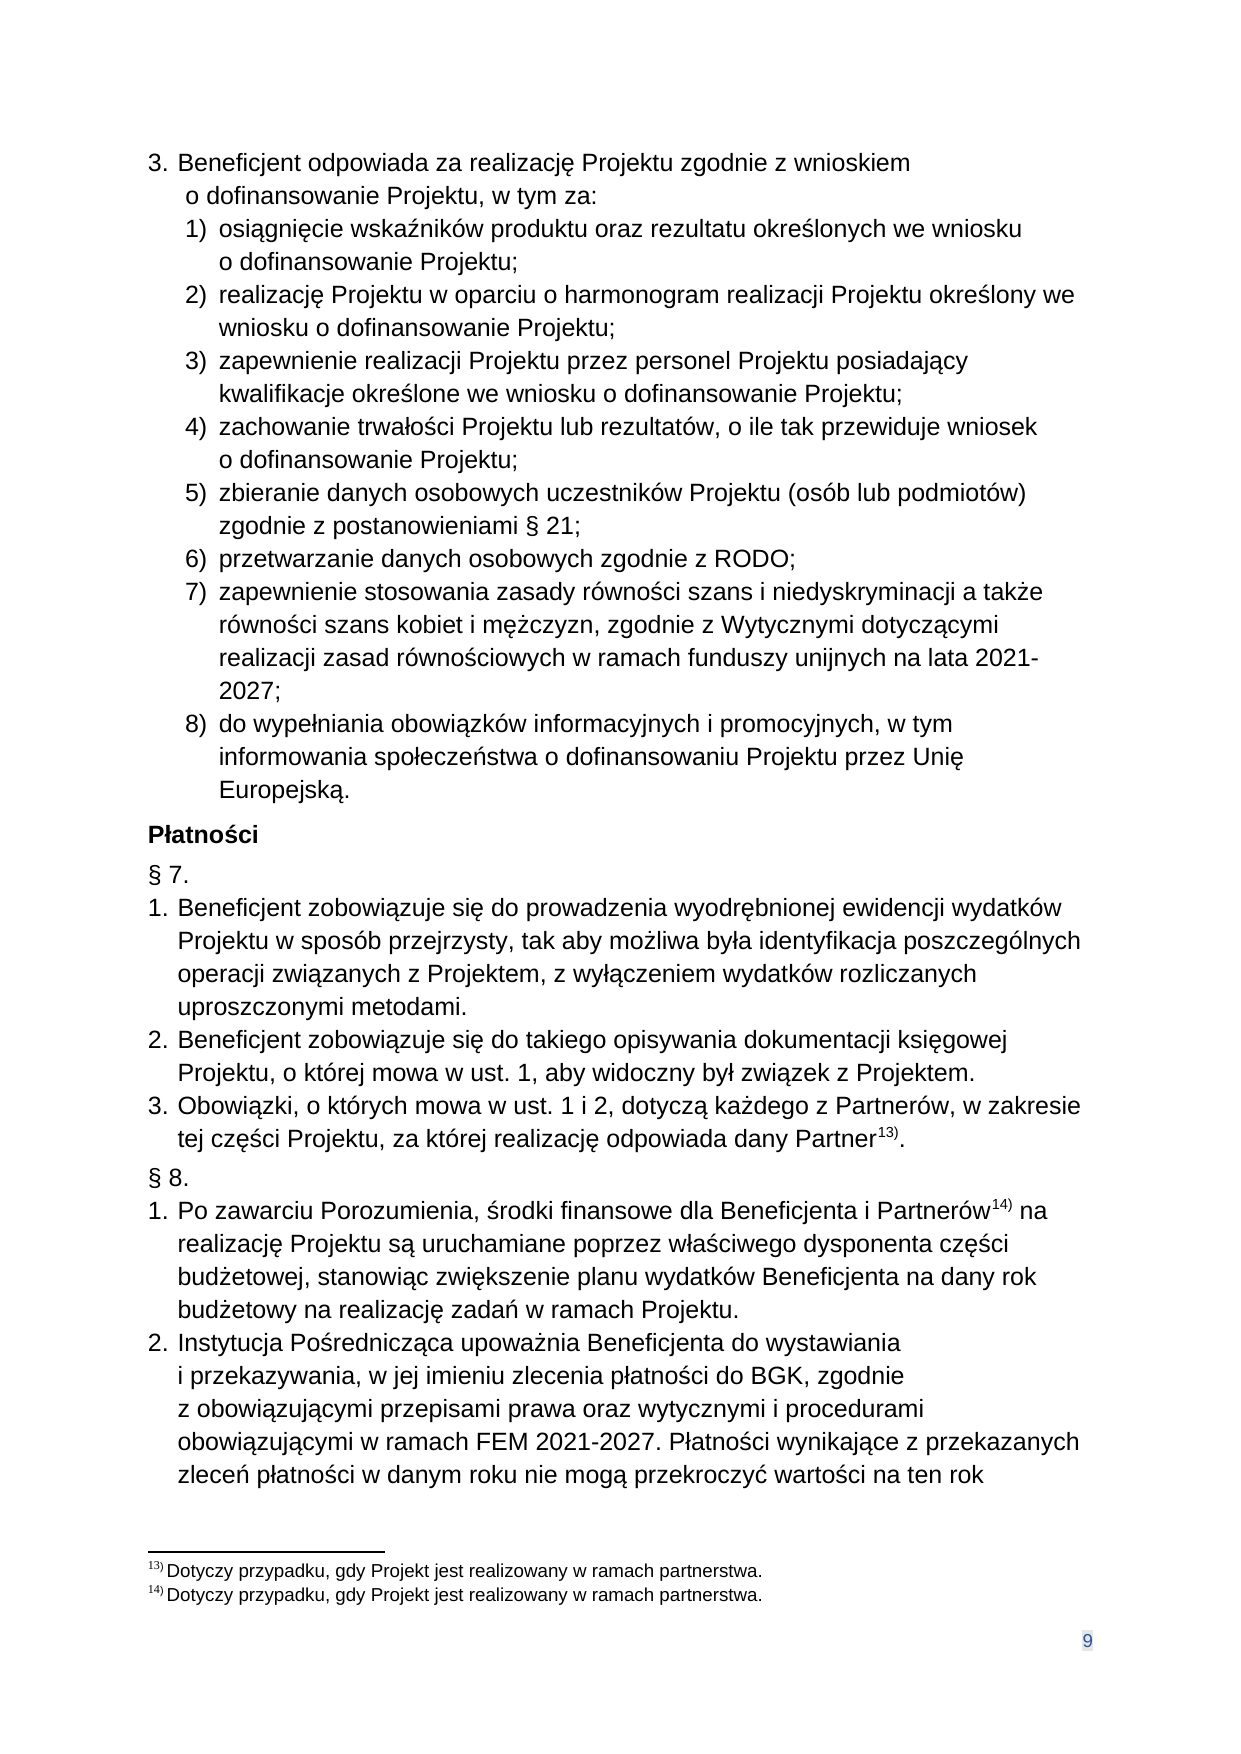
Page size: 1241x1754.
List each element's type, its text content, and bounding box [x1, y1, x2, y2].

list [148, 1328, 1093, 1489]
list do wypełniania obowiązków informacyjnych i promocyjnych, w tym informowania społeczeństwa o dofinansowaniu Projektu przez Unię Europejską. [185, 709, 1093, 804]
subtitle Płatności [148, 821, 1093, 849]
list zbieranie danych osobowych uczestników Projektu (osób lub podmiotów) zgodnie z postanowieniami § 21; [185, 478, 1093, 539]
list zapewnienie realizacji Projektu przez personel Projektu posiadający kwalifikacje określone we wniosku o dofinansowanie Projektu; [185, 346, 1093, 407]
list Po zawarciu Porozumienia, środki finansowe dla Beneficjenta i Partnerów) na realizację Projektu są uruchamiane poprzez właściwego dysponenta części budżetowej, stanowiąc zwiększenie planu wydatków Beneficjenta na dany rok budżetowy na realizację zadań w ramach Projektu. [148, 1196, 1093, 1324]
list Beneficjent zobowiązuje się do takiego opisywania dokumentacji księgowej Projektu, o której mowa w ust. 1, aby widoczny był związek z Projektem. [148, 1025, 1093, 1087]
subtitle § 8. [148, 1163, 1093, 1192]
list Beneficjent zobowiązuje się do prowadzenia wyodrębnionej ewidencji wydatków Projektu w sposób przejrzysty, tak aby możliwa była identyfikacja poszczególnych operacji związanych z Projektem, z wyłączeniem wydatków rozliczanych uproszczonymi metodami. [148, 893, 1093, 1021]
list przetwarzanie danych osobowych zgodnie z RODO; [185, 544, 1093, 573]
subtitle § 7. [148, 860, 1093, 888]
list zapewnienie stosowania zasady równości szans i niedyskryminacji a także równości szans kobiet i mężczyzn, zgodnie z Wytycznymi dotyczącymi realizacji zasad równościowych w ramach funduszy unijnych na lata 2021-2027; [185, 577, 1093, 705]
list zachowanie trwałości Projektu lub rezultatów, o ile tak przewiduje wniosek o dofinansowanie Projektu; [185, 412, 1093, 473]
list Obowiązki, o których mowa w ust. 1 i 2, dotyczą każdego z Partnerów, w zakresie tej części Projektu, za której realizację odpowiada dany Partner). [148, 1091, 1093, 1153]
list realizację Projektu w oparciu o harmonogram realizacji Projektu określony we wniosku o dofinansowanie Projektu; [185, 280, 1093, 341]
list osiągnięcie wskaźników produktu oraz rezultatu określonych we wniosku o dofinansowanie Projektu; [185, 214, 1093, 275]
list Beneficjent odpowiada za realizację Projektu zgodnie z wnioskiem o dofinansowanie Projektu, w tym za: [148, 148, 1093, 209]
